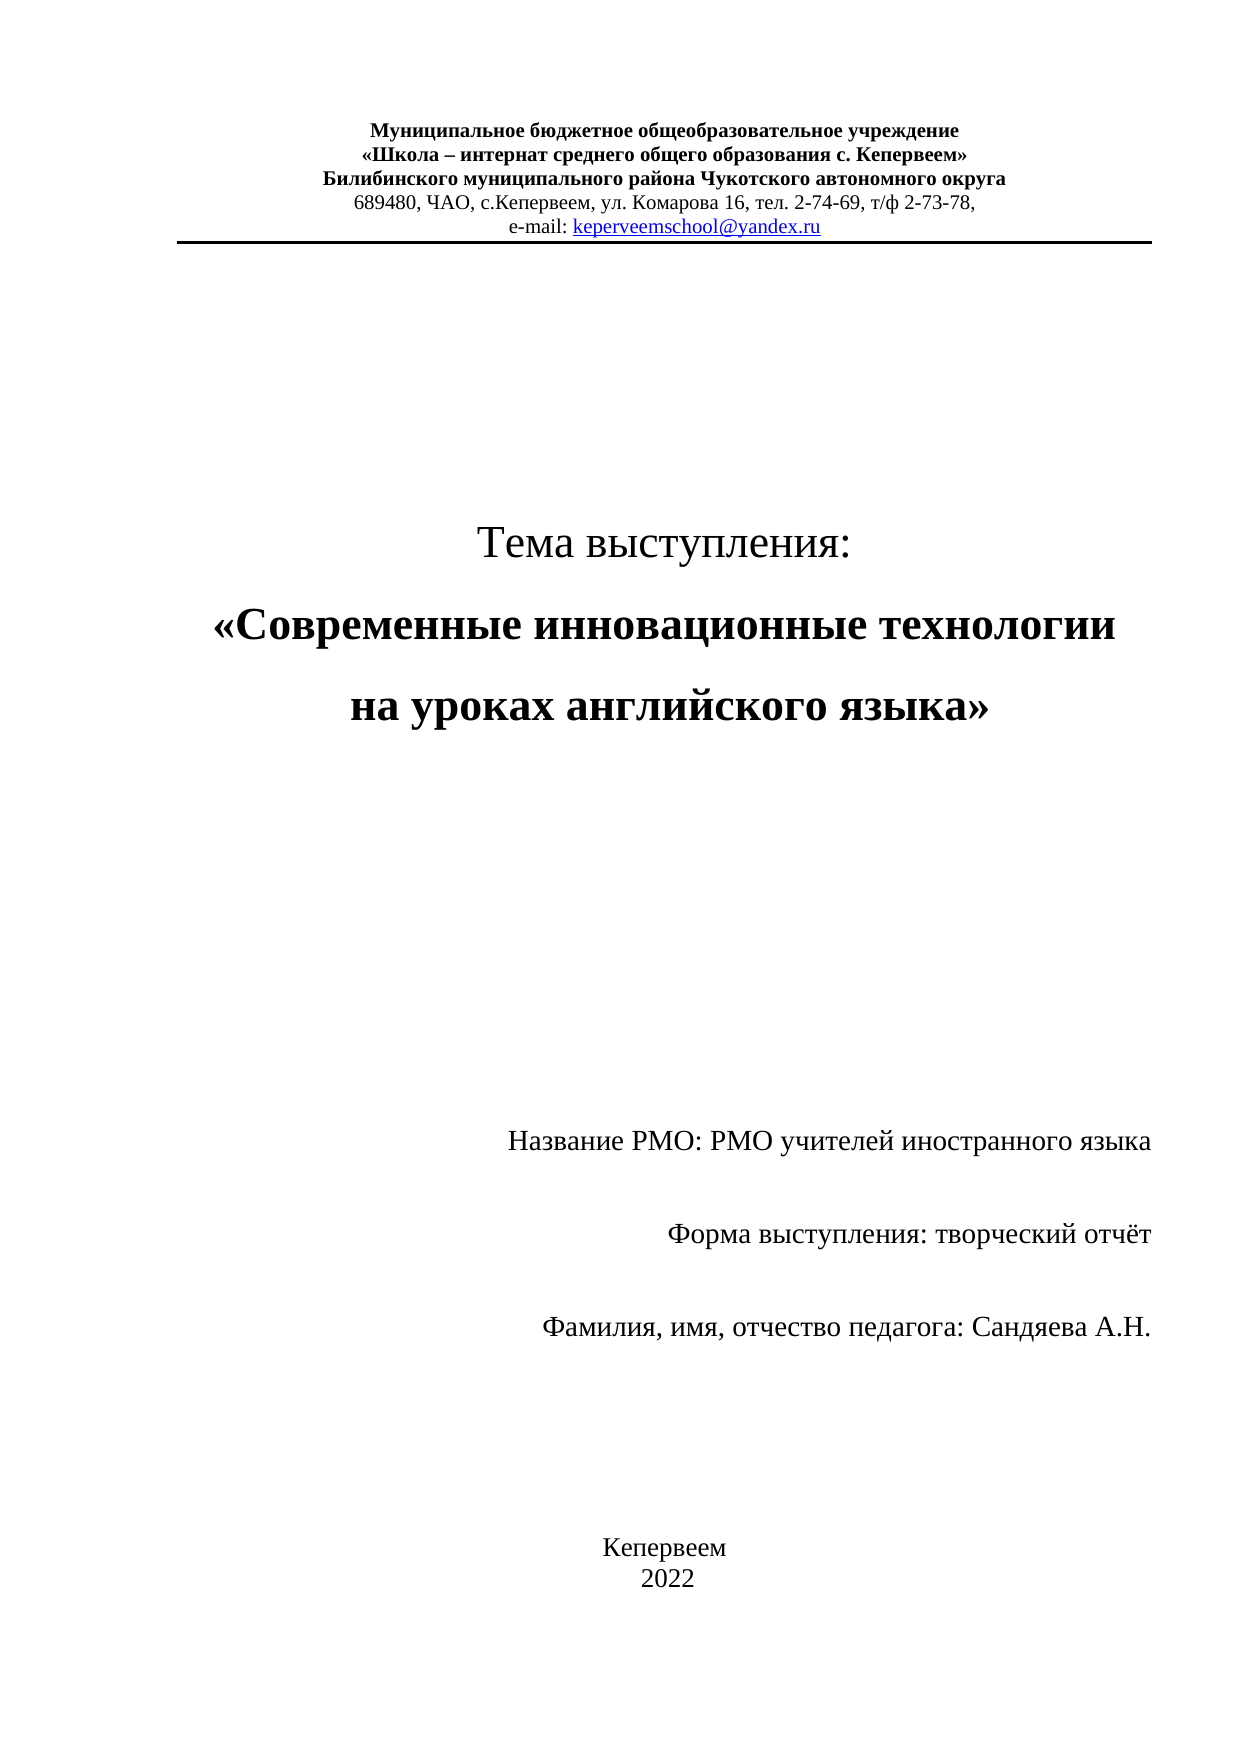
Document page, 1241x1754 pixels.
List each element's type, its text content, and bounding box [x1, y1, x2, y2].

text Название РМО: РМО учителей иностранного языка [252, 1123, 1152, 1156]
text Форма выступления: творческий отчёт [177, 1216, 1152, 1249]
text 689480, ЧАО, с.Кепервеем, ул. Комарова 16, тел. 2-74-69, т/ф 2-73-78, [177, 190, 1152, 214]
text Билибинского муниципального района Чукотского автономного округа [177, 166, 1152, 190]
text Муниципальное бюджетное общеобразовательное учреждение [177, 118, 1152, 142]
text на уроках английского языка» [177, 678, 1152, 730]
text 2022 [177, 1562, 1152, 1593]
text e-mail: keperveemschool@yandex.ru [177, 214, 1152, 241]
text «Современные инновационные технологии [177, 596, 1152, 649]
text Тема выступления: [177, 515, 1152, 568]
text Кепервеем [177, 1531, 1152, 1562]
text Фамилия, имя, отчество педагога: Сандяева А.Н. [177, 1309, 1152, 1342]
text «Школа – интернат среднего общего образования с. Кепервеем» [177, 142, 1152, 166]
